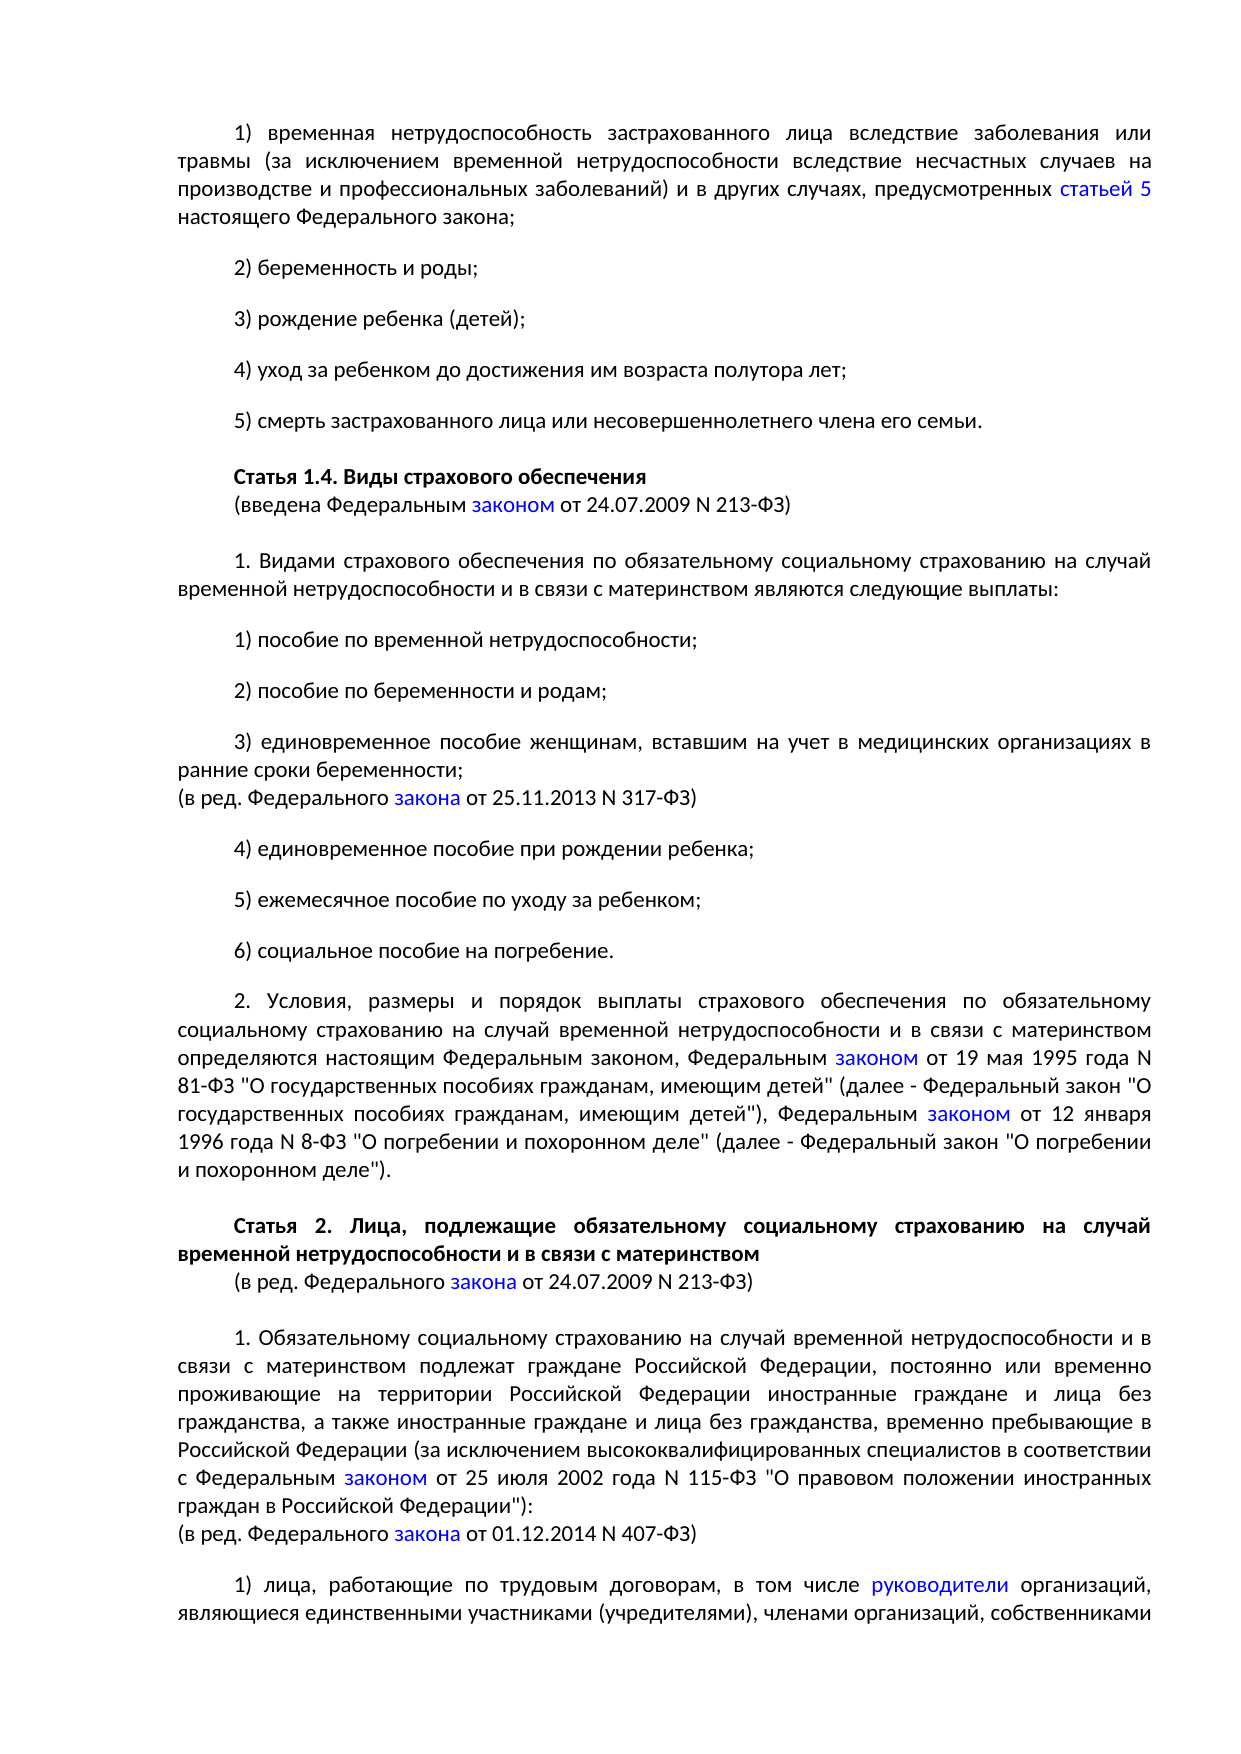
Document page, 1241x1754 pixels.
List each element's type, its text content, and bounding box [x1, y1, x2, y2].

text 3) единовременное пособие женщинам, вставшим на учет в медицинских организациях в ранние сроки беременности; [177, 727, 1152, 783]
text 2. Условия, размеры и порядок выплаты страхового обеспечения по обязательному социальному страхованию на случай временной нетрудоспособности и в связи с материнством определяются настоящим Федеральным законом, Федеральным законом от 19 мая 1995 года N 81-ФЗ "О государственных пособиях гражданам, имеющим детей" (далее - Федеральный закон "О государственных пособиях гражданам, имеющим детей"), Федеральным законом от 12 января 1996 года N 8-ФЗ "О погребении и похоронном деле" (далее - Федеральный закон "О погребении и похоронном деле"). [177, 987, 1152, 1183]
text (в ред. Федерального закона от 25.11.2013 N 317-ФЗ) [177, 783, 1152, 811]
text 5) смерть застрахованного лица или несовершеннолетнего члена его семьи. [177, 406, 1152, 434]
text 5) ежемесячное пособие по уходу за ребенком; [177, 885, 1152, 913]
text (введена Федеральным законом от 24.07.2009 N 213-ФЗ) [177, 490, 1152, 518]
text (в ред. Федерального закона от 01.12.2014 N 407-ФЗ) [177, 1519, 1152, 1547]
text 6) социальное пособие на погребение. [177, 936, 1152, 964]
text 1) временная нетрудоспособность застрахованного лица вследствие заболевания или травмы (за исключением временной нетрудоспособности вследствие несчастных случаев на производстве и профессиональных заболеваний) и в других случаях, предусмотренных статьей 5 настоящего Федерального закона; [177, 118, 1152, 230]
title Статья 1.4. Виды страхового обеспечения [177, 462, 1152, 490]
text 3) рождение ребенка (детей); [177, 304, 1152, 332]
text 1. Обязательному социальному страхованию на случай временной нетрудоспособности и в связи с материнством подлежат граждане Российской Федерации, постоянно или временно проживающие на территории Российской Федерации иностранные граждане и лица без гражданства, а также иностранные граждане и лица без гражданства, временно пребывающие в Российской Федерации (за исключением высококвалифицированных специалистов в соответствии с Федеральным законом от 25 июля 2002 года N 115-ФЗ "О правовом положении иностранных граждан в Российской Федерации"): [177, 1323, 1152, 1519]
text 4) единовременное пособие при рождении ребенка; [177, 834, 1152, 862]
text (в ред. Федерального закона от 24.07.2009 N 213-ФЗ) [177, 1267, 1152, 1295]
text 2) пособие по беременности и родам; [177, 676, 1152, 704]
text 4) уход за ребенком до достижения им возраста полутора лет; [177, 355, 1152, 383]
text 2) беременность и роды; [177, 253, 1152, 281]
title Статья 2. Лица, подлежащие обязательному социальному страхованию на случай временной нетрудоспособности и в связи с материнством [177, 1211, 1152, 1267]
text 1. Видами страхового обеспечения по обязательному социальному страхованию на случай временной нетрудоспособности и в связи с материнством являются следующие выплаты: [177, 546, 1152, 602]
text 1) пособие по временной нетрудоспособности; [177, 625, 1152, 653]
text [177, 1570, 1152, 1626]
